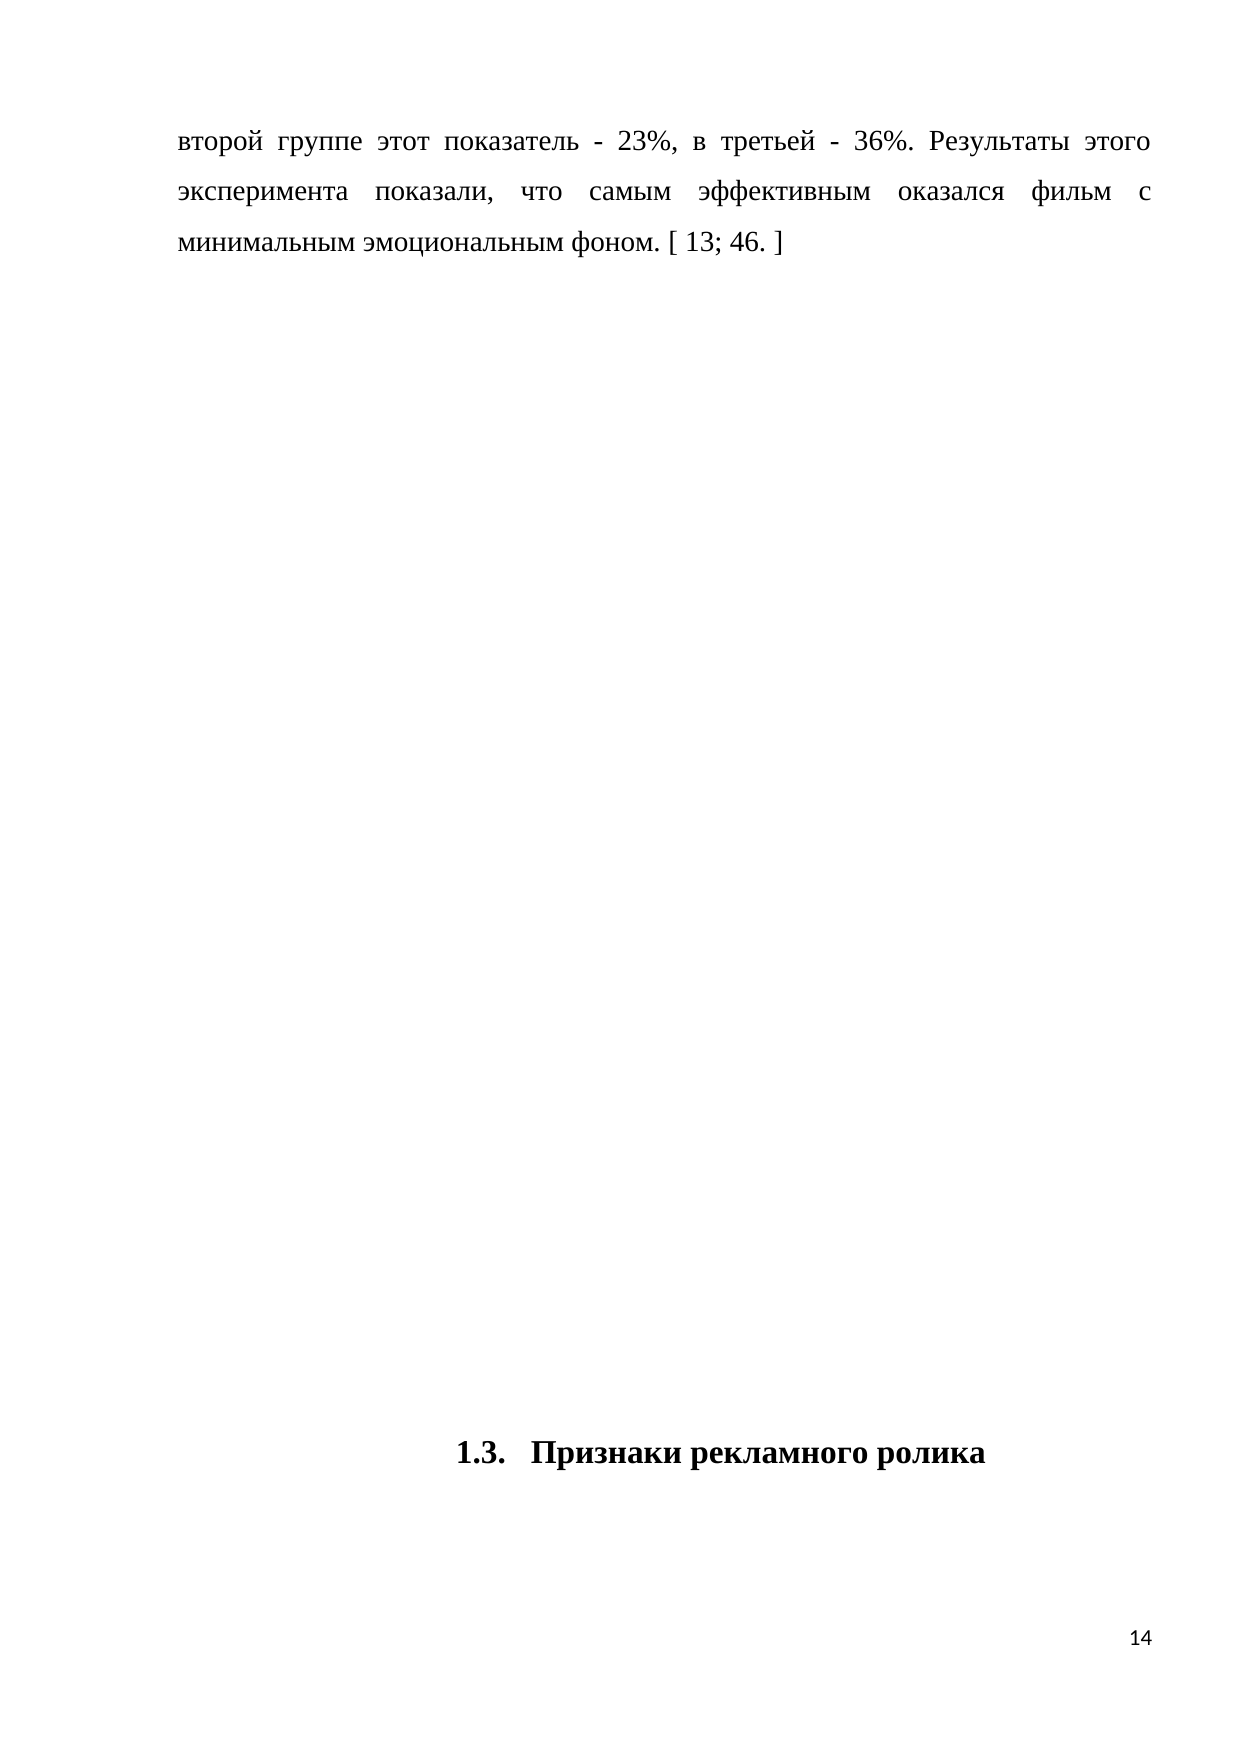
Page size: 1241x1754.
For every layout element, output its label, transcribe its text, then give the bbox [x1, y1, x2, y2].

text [177, 123, 1152, 257]
list Признаки рекламного ролика [290, 1432, 1152, 1470]
